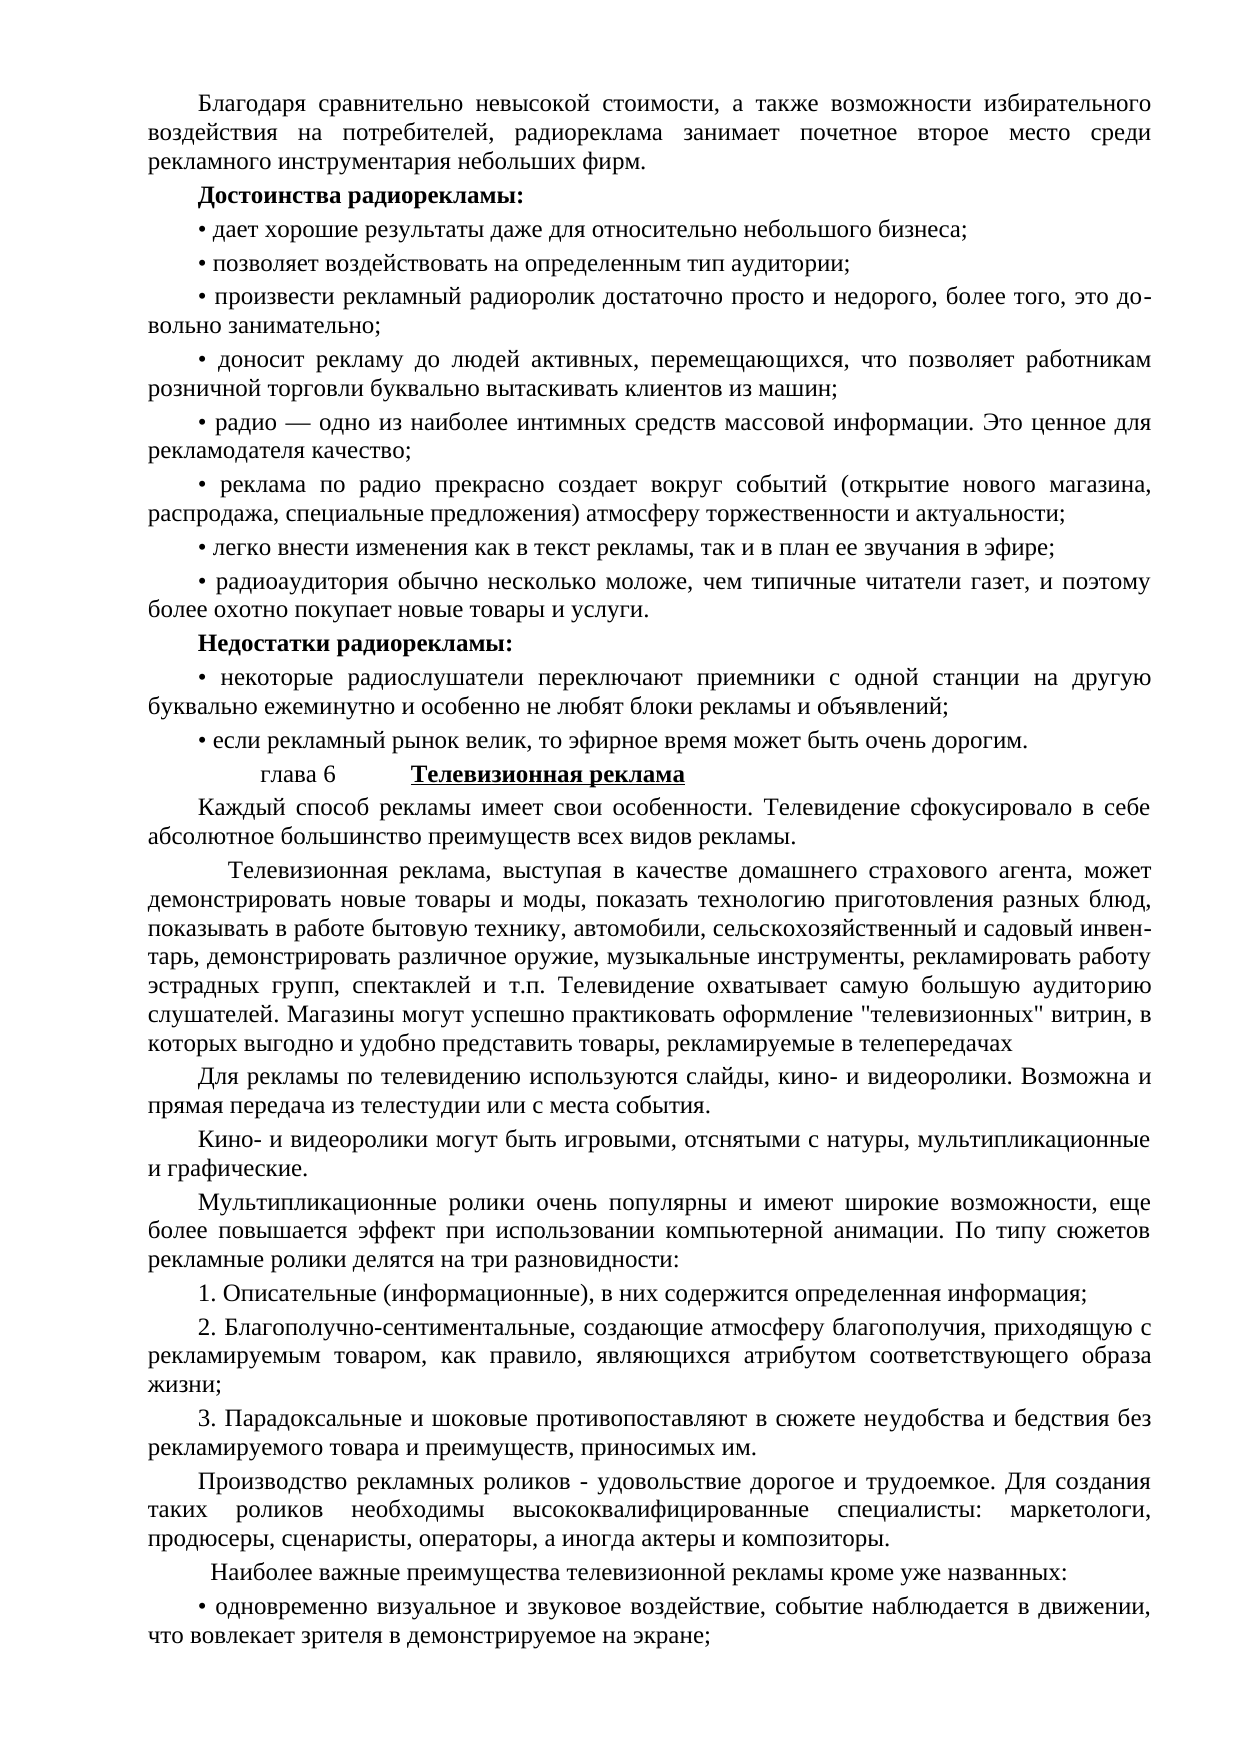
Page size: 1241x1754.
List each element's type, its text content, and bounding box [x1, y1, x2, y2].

text Каждый способ рекламы имеет свои особенности. Телевидение сфокусировало в себе абсолютное большинство преимуществ всех видов рекламы. [148, 792, 1152, 850]
text Недостатки радиорекламы: [148, 628, 1152, 657]
text • позволяет воздействовать на определенным тип аудитории; [148, 248, 1152, 276]
text 2. Благополучно-сентиментальные, создающие атмосферу благополучия, приходящую с рекламируемым товаром, как правило, являющихся атрибутом соответствующего образа жизни; [148, 1312, 1152, 1398]
text Мультипликационные ролики очень популярны и имеют широкие возможности, еще более повышается эффект при использовании компьютерной анимации. По типу сюжетов рекламные ролики делятся на три разновидности: [148, 1187, 1152, 1273]
text глава 6 Телевизионная реклама [148, 759, 1152, 787]
text • реклама по радио прекрасно создает вокруг событий (открытие нового магазина, распродажа, специальные предложения) атмосферу торжественности и актуальности; [148, 469, 1152, 527]
text Для рекламы по телевидению используются слайды, кино- и видеоролики. Возможна и прямая передача из телестудии или с места события. [148, 1061, 1152, 1119]
text • если рекламный рынок велик, то эфирное время может быть очень дорогим. [148, 725, 1152, 753]
text • произвести рекламный радиоролик достаточно просто и недорого, более того, это довольно занимательно; [148, 281, 1152, 339]
text • доносит рекламу до людей активных, перемещающихся, что позволяет работникам розничной торговли буквально вытаскивать клиентов из машин; [148, 344, 1152, 402]
text • радиоаудитория обычно несколько моложе, чем типичные читатели газет, и поэтому более охотно покупает новые товары и услуги. [148, 566, 1152, 623]
text Кино- и видеоролики могут быть игровыми, отснятыми с натуры, мультипликационные и графические. [148, 1124, 1152, 1182]
text Благодаря сравнительно невысокой стоимости, а также возможности избирательного воздействия на потребителей, радиореклама занимает почетное второе место среди рекламного инструментария небольших фирм. [148, 88, 1152, 175]
text Производство рекламных роликов - удовольствие дорогое и трудоемкое. Для создания таких роликов необходимы высококвалифицированные специалисты: маркетологи, продюсеры, сценаристы, операторы, а иногда актеры и композиторы. [148, 1466, 1152, 1552]
text 3. Парадоксальные и шоковые противопоставляют в сюжете неудобства и бедствия без рекламируемого товара и преимуществ, приносимых им. [148, 1403, 1152, 1461]
text 1. Описательные (информационные), в них содержится определенная информация; [148, 1278, 1152, 1307]
text Достоинства радиорекламы: [148, 180, 1152, 209]
text • одновременно визуальное и звуковое воздействие, событие наблюдается в движении, что вовлекает зрителя в демонстрируемое на экране; [148, 1591, 1152, 1648]
text Телевизионная реклама, выступая в качестве домашнего страхового агента, может демонстрировать новые товары и моды, показать технологию приготовления разных блюд, показывать в работе бытовую технику, автомобили, сельскохозяйственный и садовый инвентарь, демонстрировать различное оружие, музыкальные инструменты, рекламировать работу эстрадных групп, спектаклей и т.п. Телевидение охватывает самую большую аудиторию слушателей. Магазины могут успешно практиковать оформление "телевизионных" витрин, в которых выгодно и удобно представить товары, рекламируемые в телепередачах [148, 855, 1152, 1056]
text • некоторые радиослушатели переключают приемники с одной станции на другую буквально ежеминутно и особенно не любят блоки рекламы и объявлений; [148, 662, 1152, 720]
text Наиболее важные преимущества телевизионной рекламы кроме уже названных: [148, 1557, 1152, 1586]
text • радио — одно из наиболее интимных средств массовой информации. Это ценное для рекламодателя качество; [148, 407, 1152, 464]
text • легко внести изменения как в текст рекламы, так и в план ее звучания в эфире; [148, 532, 1152, 561]
text • дает хорошие результаты даже для относительно небольшого бизнеса; [148, 214, 1152, 242]
